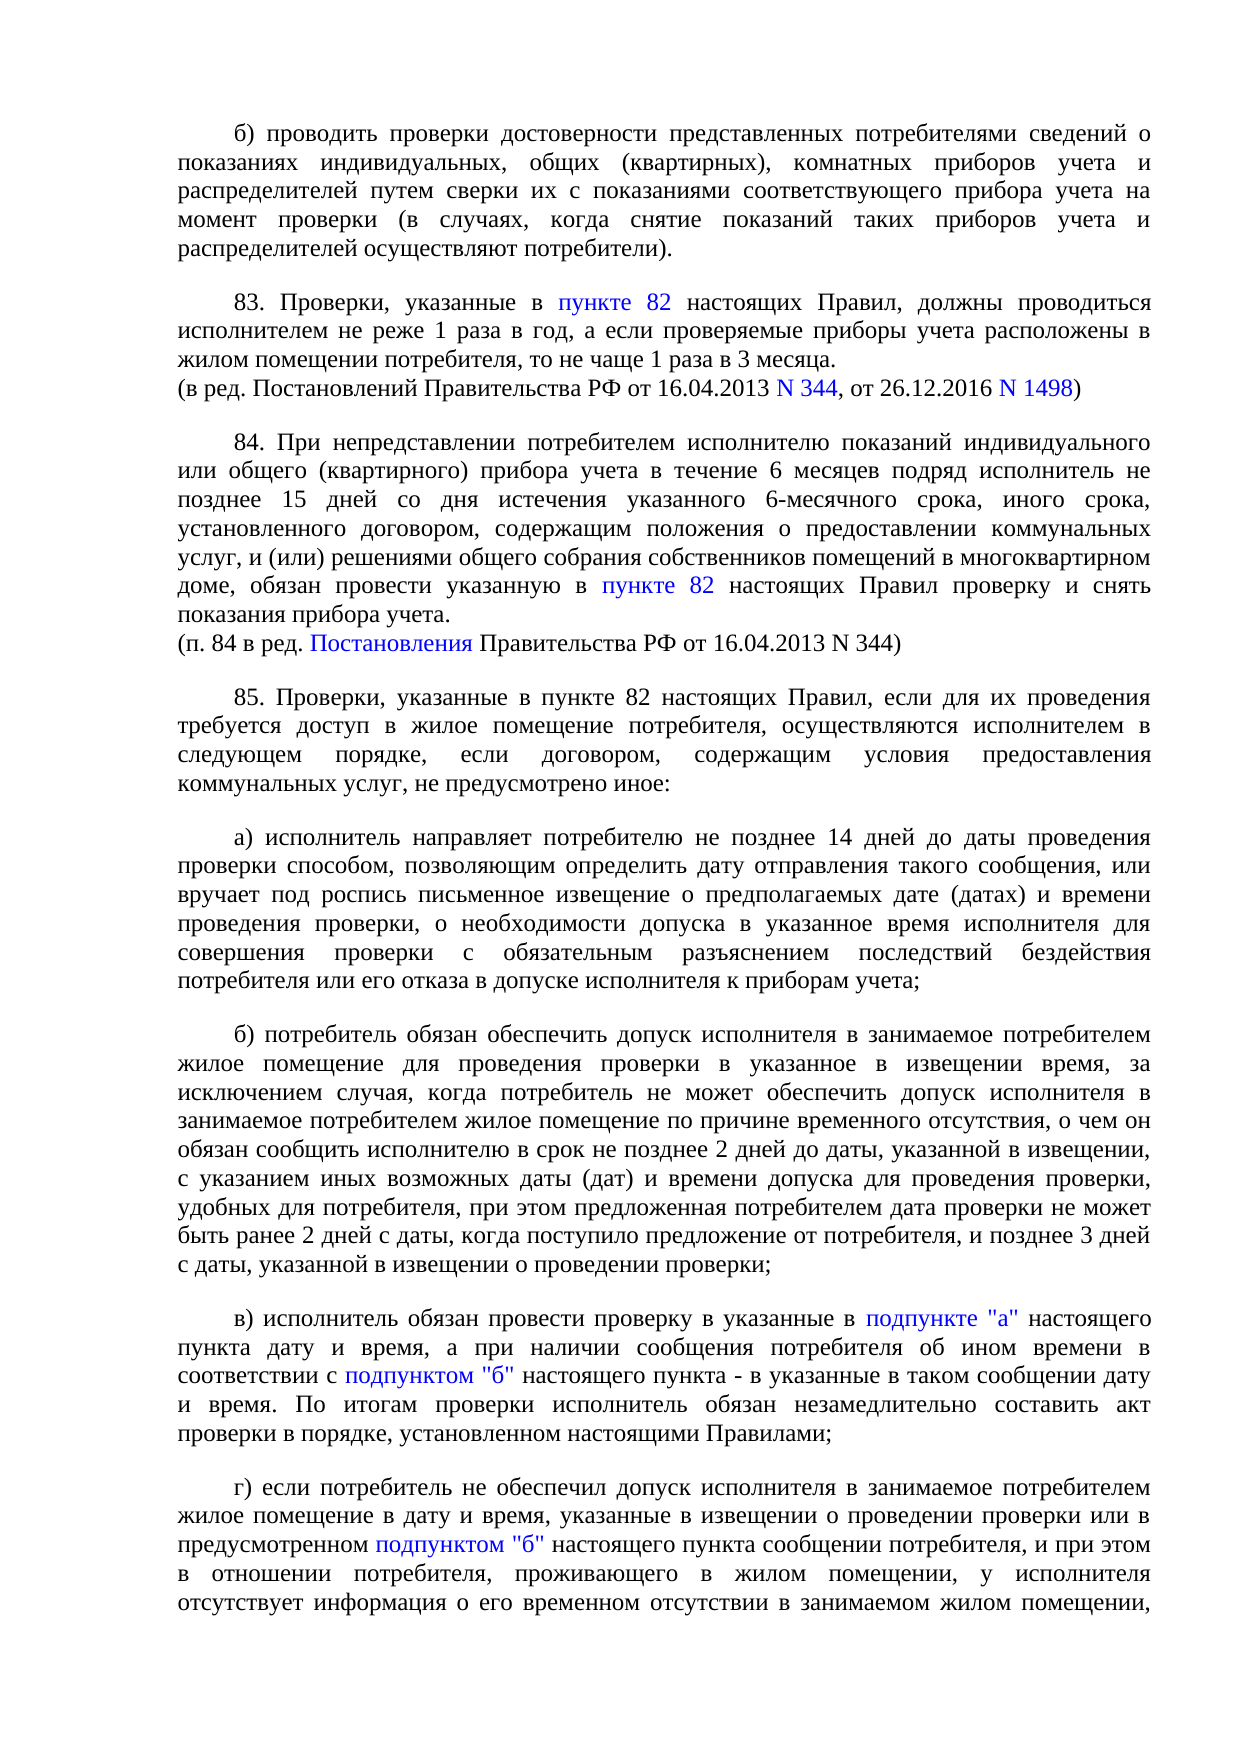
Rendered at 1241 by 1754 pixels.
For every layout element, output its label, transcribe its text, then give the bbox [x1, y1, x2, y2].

text (в ред. Постановлений Правительства РФ от 16.04.2013 N 344, от 26.12.2016 N 1498) [177, 373, 1152, 402]
text 83. Проверки, указанные в пункте 82 настоящих Правил, должны проводиться исполнителем не реже 1 раза в год, а если проверяемые приборы учета расположены в жилом помещении потребителя, то не чаще 1 раза в 3 месяца. [177, 287, 1152, 373]
text б) потребитель обязан обеспечить допуск исполнителя в занимаемое потребителем жилое помещение для проведения проверки в указанное в извещении время, за исключением случая, когда потребитель не может обеспечить допуск исполнителя в занимаемое потребителем жилое помещение по причине временного отсутствия, о чем он обязан сообщить исполнителю в срок не позднее 2 дней до даты, указанной в извещении, с указанием иных возможных даты (дат) и времени допуска для проведения проверки, удобных для потребителя, при этом предложенная потребителем дата проверки не может быть ранее 2 дней с даты, когда поступило предложение от потребителя, и позднее 3 дней с даты, указанной в извещении о проведении проверки; [177, 1019, 1152, 1278]
text 85. Проверки, указанные в пункте 82 настоящих Правил, если для их проведения требуется доступ в жилое помещение потребителя, осуществляются исполнителем в следующем порядке, если договором, содержащим условия предоставления коммунальных услуг, не предусмотрено иное: [177, 682, 1152, 797]
text 84. При непредставлении потребителем исполнителю показаний индивидуального или общего (квартирного) прибора учета в течение 6 месяцев подряд исполнитель не позднее 15 дней со дня истечения указанного 6-месячного срока, иного срока, установленного договором, содержащим положения о предоставлении коммунальных услуг, и (или) решениями общего собрания собственников помещений в многоквартирном доме, обязан провести указанную в пункте 82 настоящих Правил проверку и снять показания прибора учета. [177, 427, 1152, 628]
text в) исполнитель обязан провести проверку в указанные в подпункте "а" настоящего пункта дату и время, а при наличии сообщения потребителя об ином времени в соответствии с подпунктом "б" настоящего пункта - в указанные в таком сообщении дату и время. По итогам проверки исполнитель обязан незамедлительно составить акт проверки в порядке, установленном настоящими Правилами; [177, 1303, 1152, 1447]
text (п. 84 в ред. Постановления Правительства РФ от 16.04.2013 N 344) [177, 628, 1152, 657]
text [177, 1472, 1152, 1616]
text б) проводить проверки достоверности представленных потребителями сведений о показаниях индивидуальных, общих (квартирных), комнатных приборов учета и распределителей путем сверки их с показаниями соответствующего прибора учета на момент проверки (в случаях, когда снятие показаний таких приборов учета и распределителей осуществляют потребители). [177, 118, 1152, 262]
text а) исполнитель направляет потребителю не позднее 14 дней до даты проведения проверки способом, позволяющим определить дату отправления такого сообщения, или вручает под роспись письменное извещение о предполагаемых дате (датах) и времени проведения проверки, о необходимости допуска в указанное время исполнителя для совершения проверки с обязательным разъяснением последствий бездействия потребителя или его отказа в допуске исполнителя к приборам учета; [177, 822, 1152, 994]
